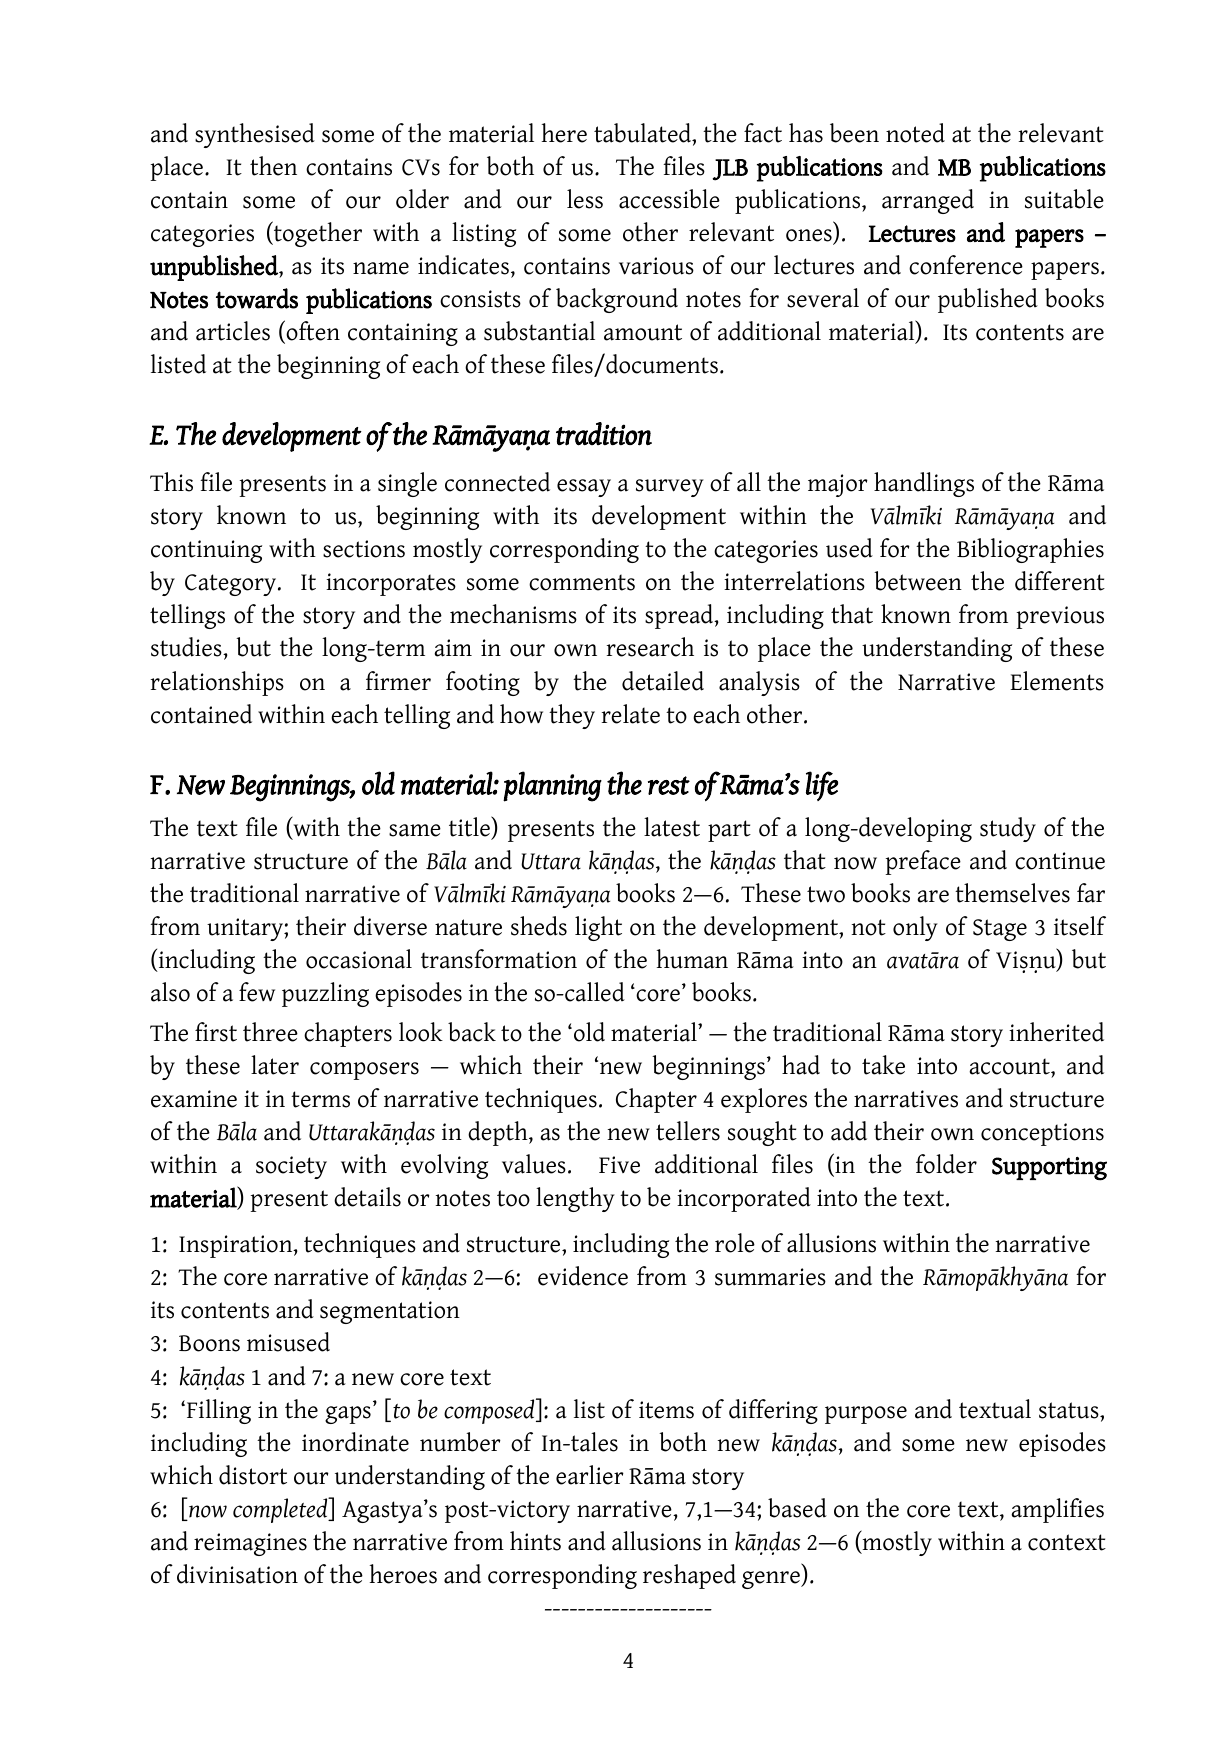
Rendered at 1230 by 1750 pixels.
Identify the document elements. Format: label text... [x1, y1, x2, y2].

text This file presents in a single connected essay a survey of all the major handlings of the Rāma story known to us, beginning with its development within the Vālmīki Rāmāyaṇa and continuing with sections mostly corresponding to the categories used for the Bibliographies by Category. It incorporates some comments on the interrelations between the different tellings of the story and the mechanisms of its spread, including that known from previous studies, but the long-term aim in our own research is to place the understanding of these relationships on a firmer footing by the detailed analysis of the Narrative Elements contained within each telling and how they relate to each other. [150, 469, 1106, 730]
text 3: Boons misused [150, 1330, 1106, 1359]
text 5: ‘Filling in the gaps’ [to be composed]: a list of items of differing purpose and textual status, including the inordinate number of In-tales in both new kāṇḍas, and some new episodes which distort our understanding of the earlier Rāma story [150, 1396, 1106, 1491]
text 1: Inspiration, techniques and structure, including the role of allusions within the narrative [150, 1231, 1106, 1259]
text F. New Beginnings, old material: planning the rest of Rāma’s life [150, 768, 1106, 802]
text 2: The core narrative of kāṇḍas 2—6: evidence from 3 summaries and the Rāmopākhyāna for its contents and segmentation [150, 1264, 1106, 1326]
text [150, 120, 1106, 381]
text The first three chapters look back to the ‘old material’ — the traditional Rāma story inherited by these later composers — which their ‘new beginnings’ had to take into account, and examine it in terms of narrative techniques. Chapter 4 explores the narratives and structure of the Bāla and Uttarakāṇḍas in depth, as the new tellers sought to add their own conceptions within a society with evolving values. Five additional files (in the folder Supporting material) present details or notes too lengthy to be incorporated into the text. [150, 1019, 1106, 1214]
text The text file (with the same title) presents the latest part of a long-developing study of the narrative structure of the Bāla and Uttara kāṇḍas, the kāṇḍas that now preface and continue the traditional narrative of Vālmīki Rāmāyaṇa books 2—6. These two books are themselves far from unitary; their diverse nature sheds light on the development, not only of Stage 3 itself (including the occasional transformation of the human Rāma into an avatāra of Viṣṇu) but also of a few puzzling episodes in the so-called ‘core’ books. [150, 814, 1106, 1009]
text E. The development of the Rāmāyaṇa tradition [150, 419, 1106, 452]
text -------------------- [150, 1595, 1106, 1624]
text 4: kāṇḍas 1 and 7: a new core text [150, 1363, 1106, 1392]
text 6: [now completed] Agastya’s post-victory narrative, 7,1—34; based on the core text, amplifies and reimagines the narrative from hints and allusions in kāṇḍas 2—6 (mostly within a context of divinisation of the heroes and corresponding reshaped genre). [150, 1496, 1106, 1591]
